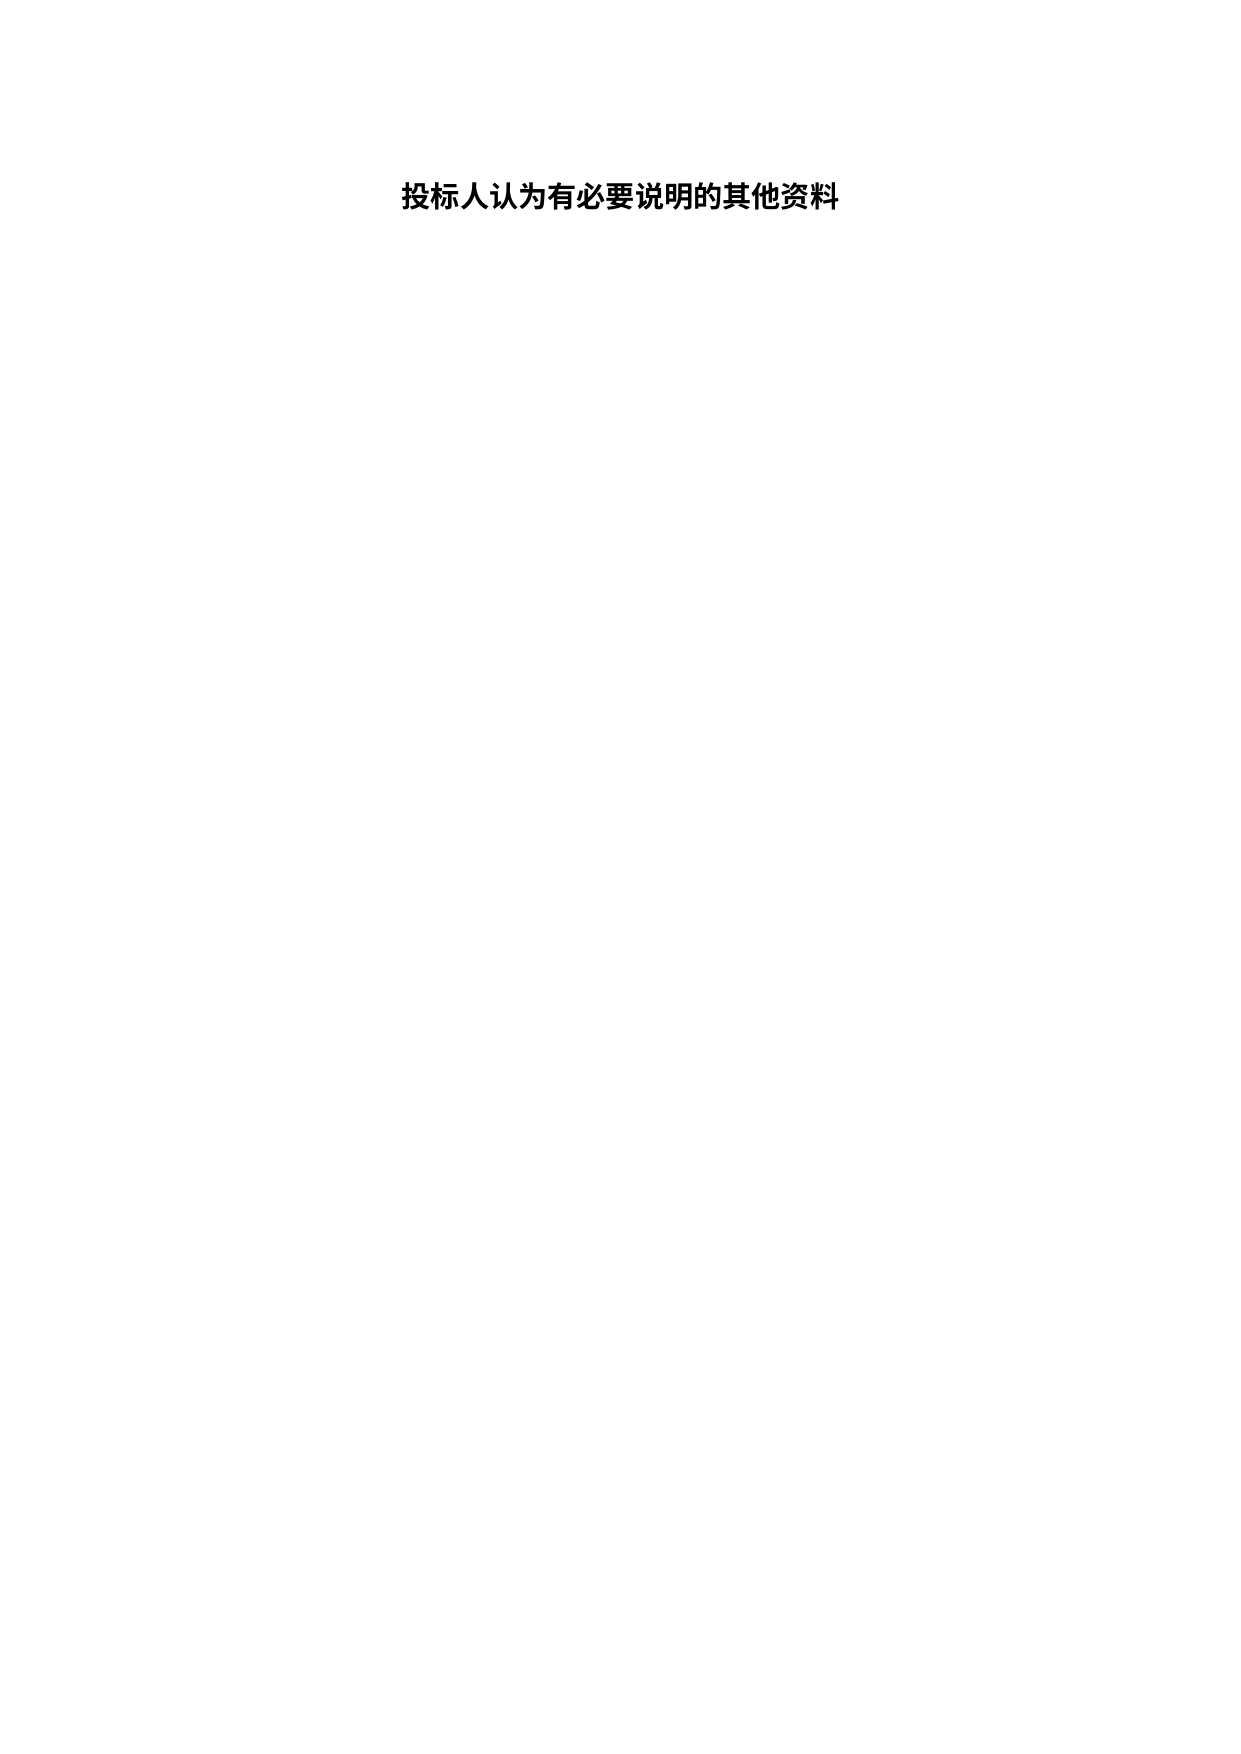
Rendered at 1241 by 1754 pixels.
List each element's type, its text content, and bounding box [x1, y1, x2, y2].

text 投标人认为有必要说明的其他资料 [187, 162, 1053, 227]
